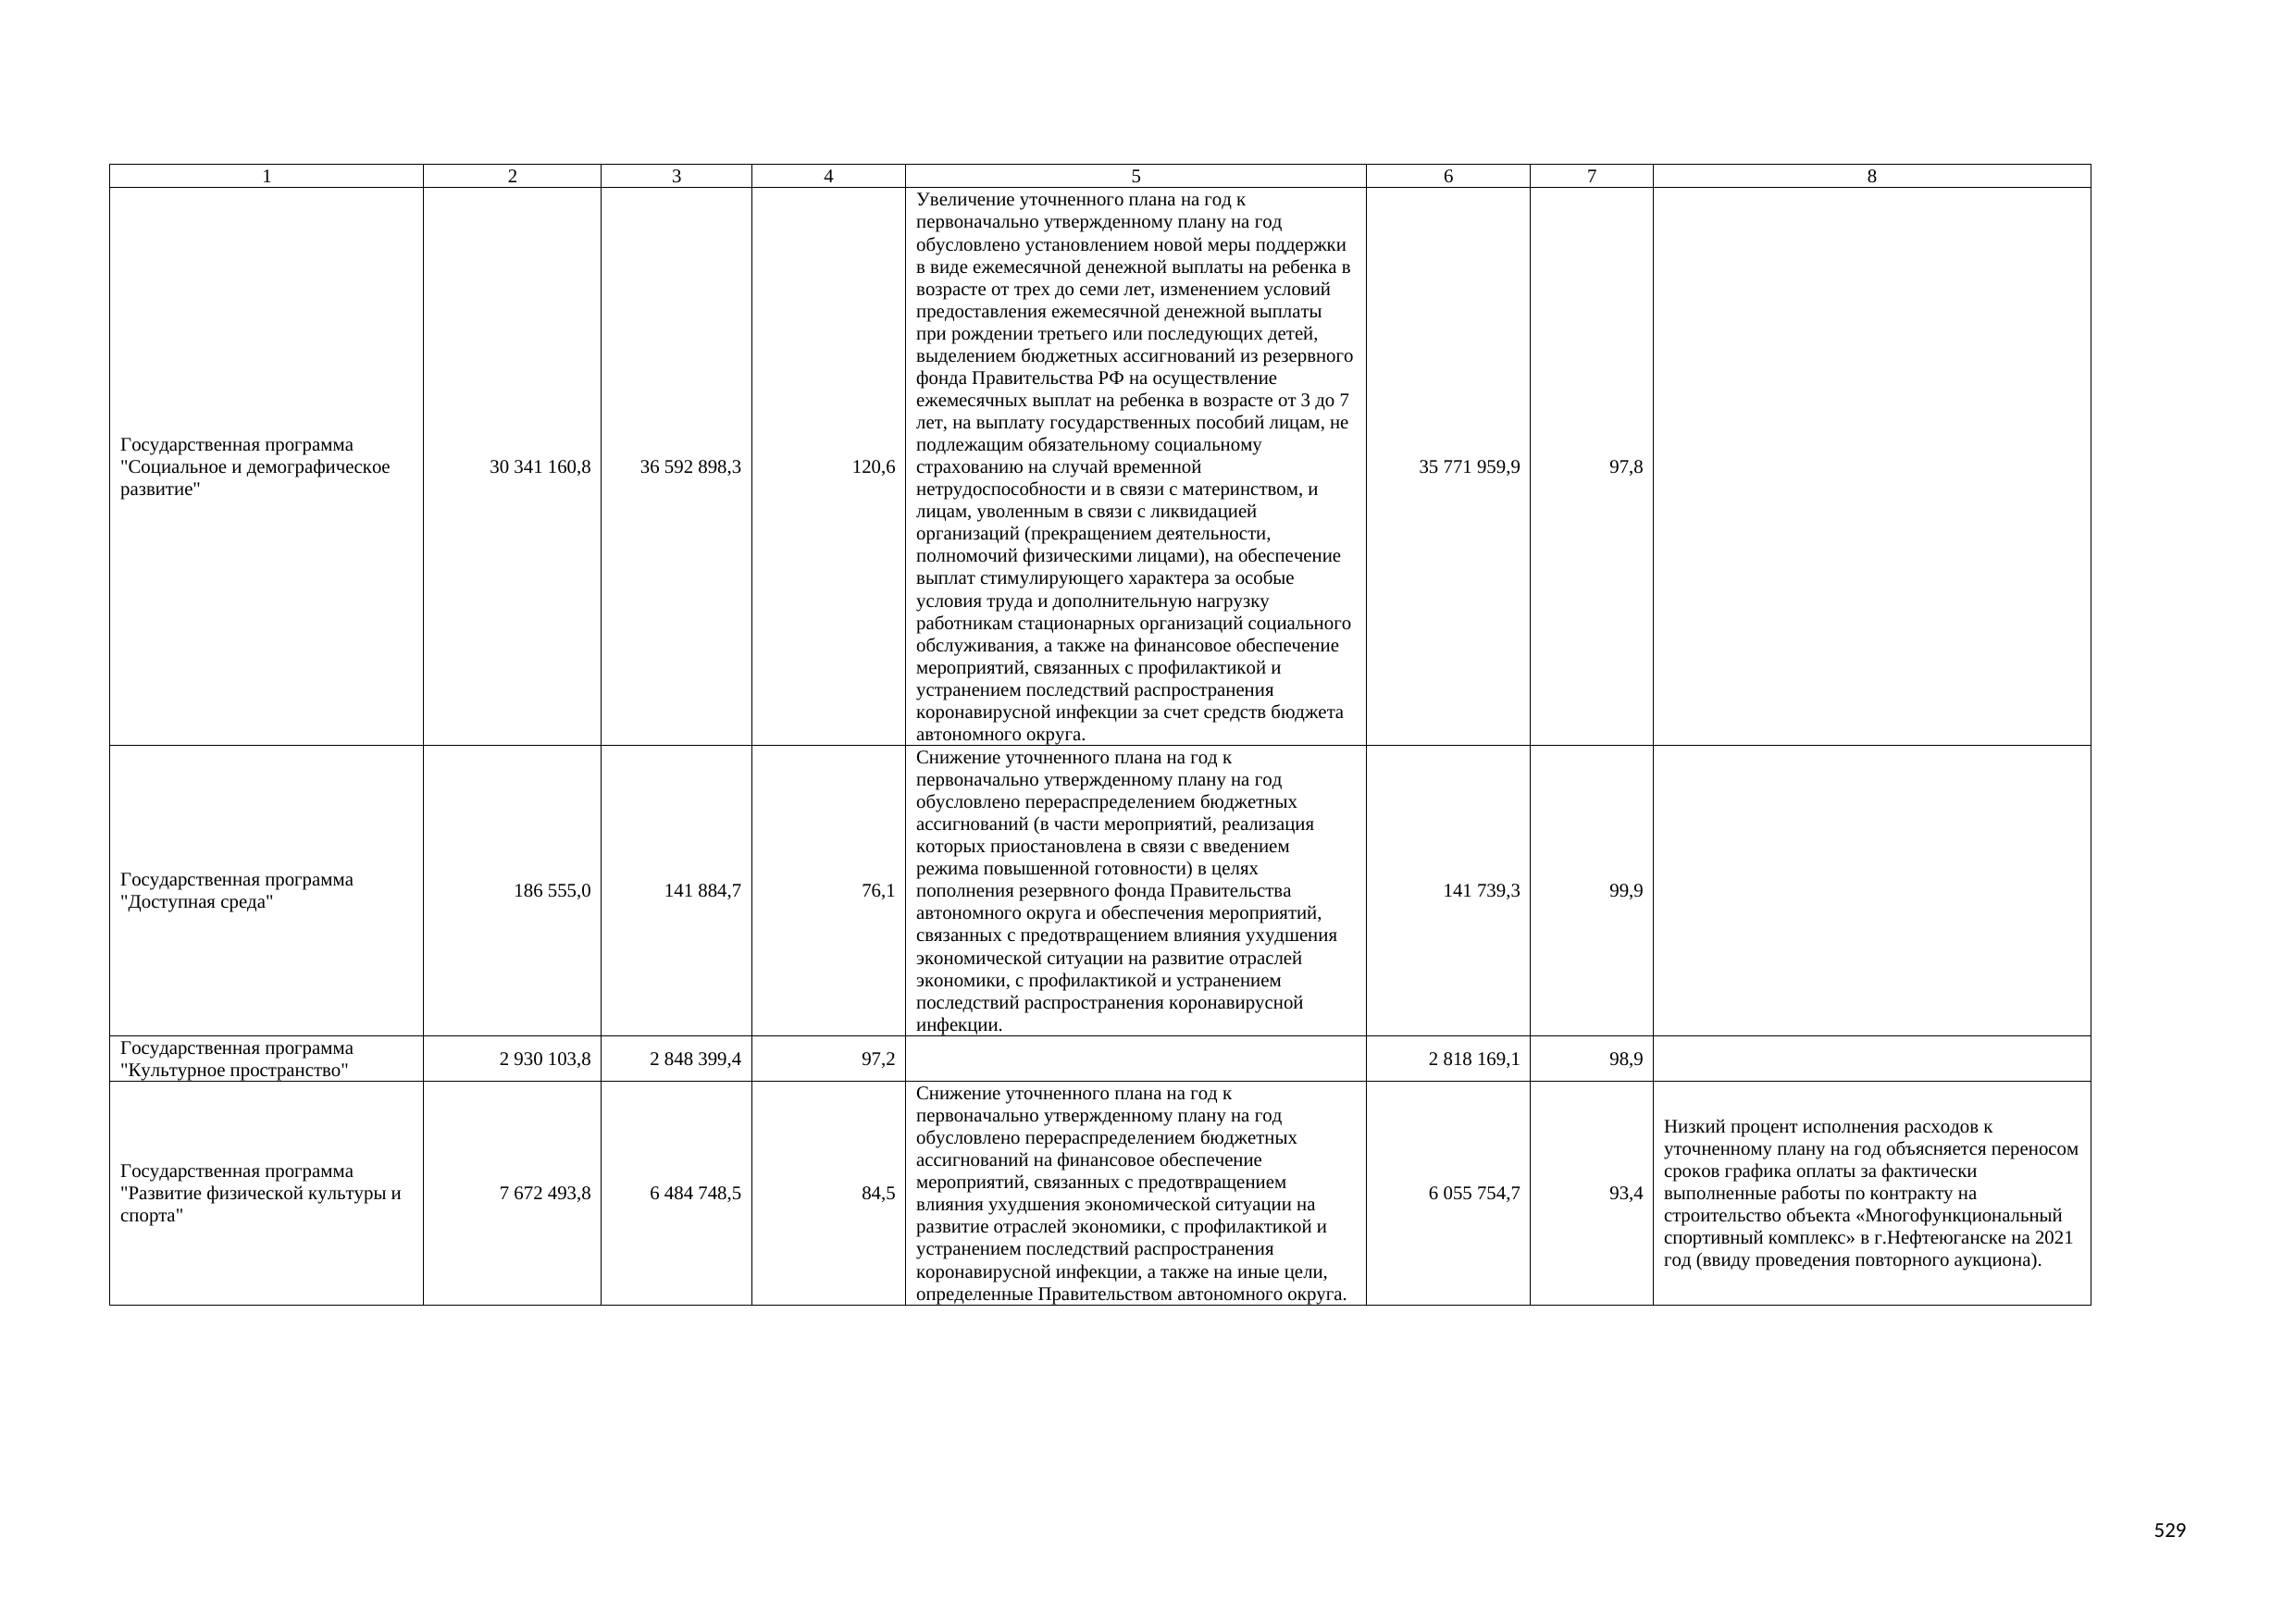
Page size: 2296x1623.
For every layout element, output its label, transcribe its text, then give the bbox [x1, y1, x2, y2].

table_header 6 [1367, 165, 1530, 187]
table_cell 6 484 748,5 [602, 1082, 751, 1304]
table_cell 36 592 898,3 [602, 188, 751, 745]
table_cell Государственная программа "Культурное пространство" [110, 1036, 423, 1081]
table_cell 2 818 169,1 [1367, 1036, 1530, 1081]
table_cell [1654, 188, 2091, 745]
table_cell [1654, 746, 2091, 1035]
table_cell 84,5 [752, 1082, 905, 1304]
table_cell 93,4 [1531, 1082, 1653, 1304]
table_header 7 [1531, 165, 1653, 187]
table_cell Снижение уточненного плана на год к первоначально утвержденному плану на год обусловлено перераспределением бюджетных ассигнований (в части мероприятий, реализация которых приостановлена в связи с введением режима повышенной готовности) в целях пополнения резервного фонда Правительства автономного округа и обеспечения мероприятий, связанных с предотвращением влияния ухудшения экономической ситуации на развитие отраслей экономики, с профилактикой и устранением последствий распространения коронавирусной инфекции. [906, 746, 1366, 1035]
table_cell 141 884,7 [602, 746, 751, 1035]
table_header 8 [1654, 165, 2091, 187]
table_header 1 [110, 165, 423, 187]
table_cell 98,9 [1531, 1036, 1653, 1081]
table_cell 97,2 [752, 1036, 905, 1081]
table_cell Государственная программа "Доступная среда" [110, 746, 423, 1035]
table_header 4 [752, 165, 905, 187]
table_cell 76,1 [752, 746, 905, 1035]
table_cell Увеличение уточненного плана на год к первоначально утвержденному плану на год обусловлено установлением новой меры поддержки в виде ежемесячной денежной выплаты на ребенка в возрасте от трех до семи лет, изменением условий предоставления ежемесячной денежной выплаты при рождении третьего или последующих детей, выделением бюджетных ассигнований из резервного фонда Правительства РФ на осуществление ежемесячных выплат на ребенка в возрасте от 3 до 7 лет, на выплату государственных пособий лицам, не подлежащим обязательному социальному страхованию на случай временной нетрудоспособности и в связи с материнством, и лицам, уволенным в связи с ликвидацией организаций (прекращением деятельности, полномочий физическими лицами), на обеспечение выплат стимулирующего характера за особые условия труда и дополнительную нагрузку работникам стационарных организаций социального обслуживания, а также на финансовое обеспечение мероприятий, связанных с профилактикой и устранением последствий распространения коронавирусной инфекции за счет средств бюджета автономного округа. [906, 188, 1366, 745]
table_cell 97,8 [1531, 188, 1653, 745]
table_cell 99,9 [1531, 746, 1653, 1035]
table_cell [906, 1036, 1366, 1081]
table_cell 2 930 103,8 [424, 1036, 601, 1081]
table_header 2 [424, 165, 601, 187]
table_header 5 [906, 165, 1366, 187]
table_cell Государственная программа "Социальное и демографическое развитие" [110, 188, 423, 745]
table_cell [1654, 1036, 2091, 1081]
table_cell 186 555,0 [424, 746, 601, 1035]
table_cell 141 739,3 [1367, 746, 1530, 1035]
table_cell Государственная программа "Развитие физической культуры и спорта" [110, 1082, 423, 1304]
table_cell 2 848 399,4 [602, 1036, 751, 1081]
table_cell 6 055 754,7 [1367, 1082, 1530, 1304]
table_cell 30 341 160,8 [424, 188, 601, 745]
table_cell 7 672 493,8 [424, 1082, 601, 1304]
table_cell 120,6 [752, 188, 905, 745]
table_header 3 [602, 165, 751, 187]
table_cell Низкий процент исполнения расходов к уточненному плану на год объясняется переносом сроков графика оплаты за фактически выполненные работы по контракту на строительство объекта «Многофункциональный спортивный комплекс» в г.Нефтеюганске на 2021 год (ввиду проведения повторного аукциона). [1654, 1082, 2091, 1304]
table_cell Снижение уточненного плана на год к первоначально утвержденному плану на год обусловлено перераспределением бюджетных ассигнований на финансовое обеспечение мероприятий, связанных с предотвращением влияния ухудшения экономической ситуации на развитие отраслей экономики, с профилактикой и устранением последствий распространения коронавирусной инфекции, а также на иные цели, определенные Правительством автономного округа. [906, 1082, 1366, 1304]
table_cell 35 771 959,9 [1367, 188, 1530, 745]
